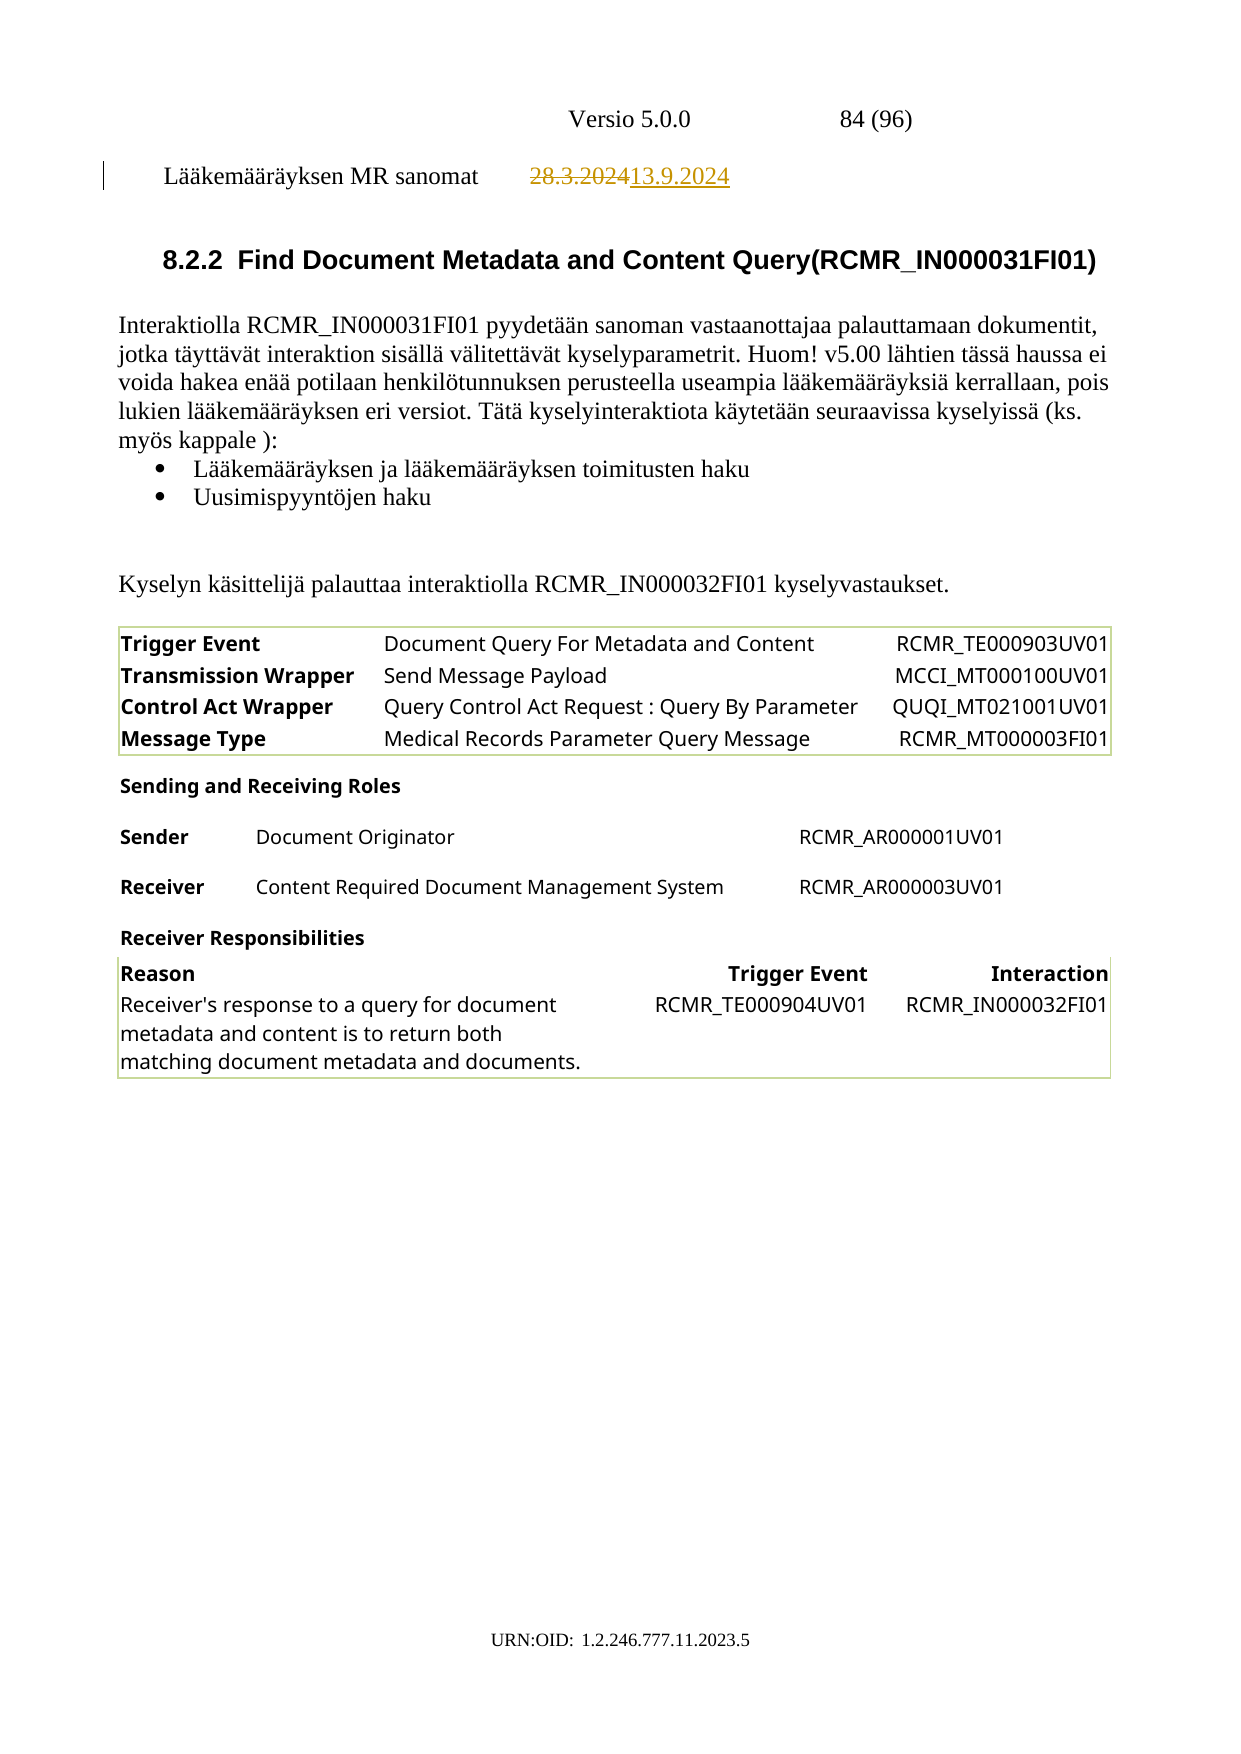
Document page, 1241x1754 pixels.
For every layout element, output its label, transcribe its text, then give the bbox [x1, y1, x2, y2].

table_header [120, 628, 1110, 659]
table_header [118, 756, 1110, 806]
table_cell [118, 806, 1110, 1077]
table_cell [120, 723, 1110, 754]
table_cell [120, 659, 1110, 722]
text Interaktiolla RCMR_IN000031FI01 pyydetään sanoman vastaanottajaa palauttamaan dokumentit, jotka täyttävät interaktion sisällä välitettävät kyselyparametrit. Huom! v5.00 lähtien tässä haussa ei voida hakea enää potilaan henkilötunnuksen perusteella useampia lääkemääräyksiä kerrallaan, pois lukien lääkemääräyksen eri versiot. Tätä kyselyinteraktiota käytetään seuraavissa kyselyissä (ks. myös kappale 8.1.3): [118, 310, 1122, 454]
subtitle Find Document Metadata and Content Query(RCMR_IN000031FI01) [162, 244, 1122, 275]
list Uusimispyyntöjen haku [156, 482, 1122, 511]
text Kyselyn käsittelijä palauttaa interaktiolla RCMR_IN000032FI01 kyselyvastaukset. [118, 569, 1122, 597]
list Lääkemääräyksen ja lääkemääräyksen toimitusten haku [156, 454, 1122, 482]
